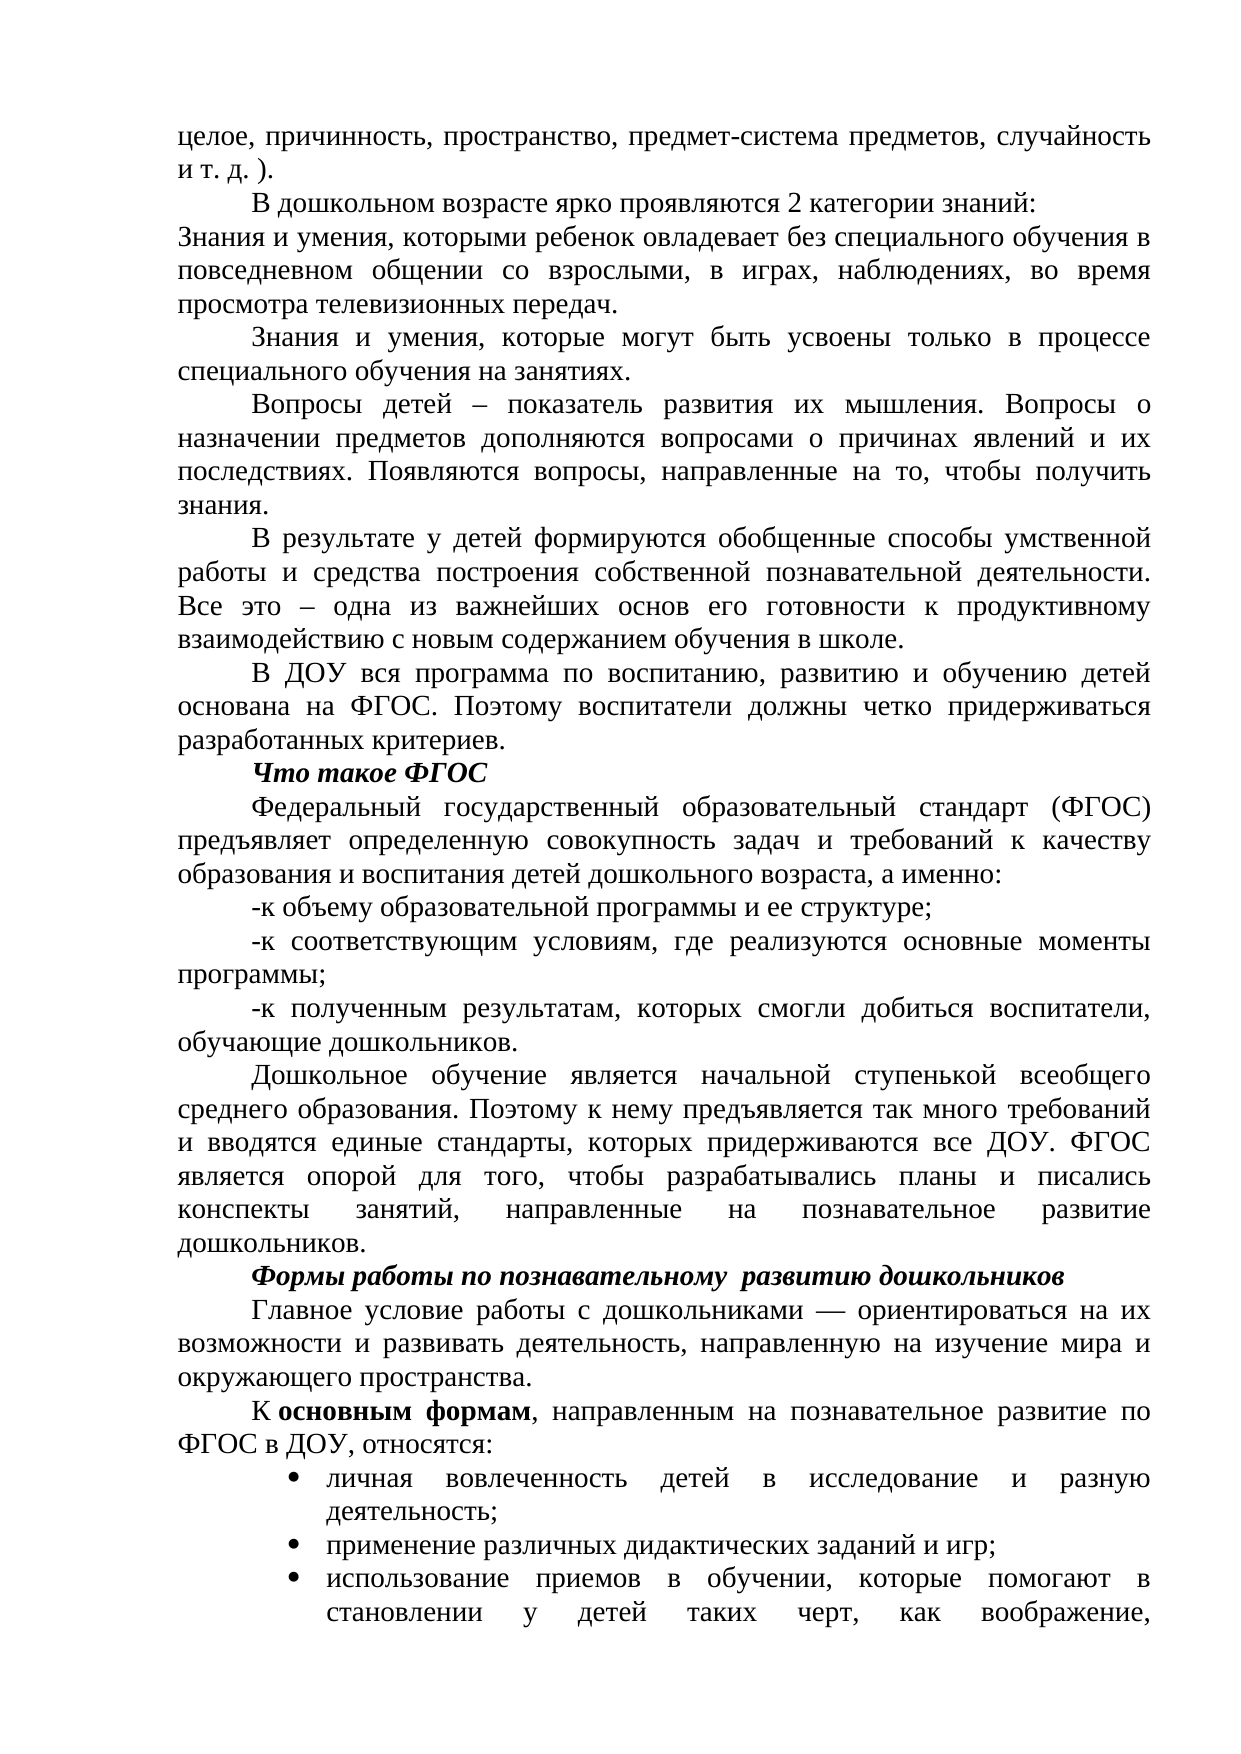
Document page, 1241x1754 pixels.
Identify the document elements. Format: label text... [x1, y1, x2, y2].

text Вопросы детей – показатель развития их мышления. Вопросы о назначении предметов дополняются вопросами о причинах явлений и их последствиях. Появляются вопросы, направленные на то, чтобы получить знания. [177, 386, 1152, 521]
text Дошкольное обучение является начальной ступенькой всеобщего среднего образования. Поэтому к нему предъявляется так много требований и вводятся единые стандарты, которых придерживаются все ДОУ. ФГОС является опорой для того, чтобы разрабатывались планы и писались конспекты занятий, направленные на познавательное развитие дошкольников. [177, 1057, 1152, 1258]
text Федеральный государственный образовательный стандарт (ФГОС) предъявляет определенную совокупность задач и требований к качеству образования и воспитания детей дошкольного возраста, а именно: [177, 789, 1152, 889]
list личная вовлеченность детей в исследование и разную деятельность; [288, 1460, 1152, 1527]
text Формы работы по познавательному развитию дошкольников [177, 1258, 1152, 1292]
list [288, 1561, 1152, 1628]
text -к объему образовательной программы и ее структуре; [177, 889, 1152, 923]
text -к полученным результатам, которых смогли добиться воспитатели, обучающие дошкольников. [177, 990, 1152, 1057]
text Главное условие работы с дошкольниками — ориентироваться на их возможности и развивать деятельность, направленную на изучение мира и окружающего пространства. [177, 1292, 1152, 1393]
text -к соответствующим условиям, где реализуются основные моменты программы; [177, 923, 1152, 990]
text К основным формам, направленным на познавательное развитие по ФГОС в ДОУ, относятся: [177, 1393, 1152, 1460]
text Знания и умения, которые могут быть усвоены только в процессе специального обучения на занятиях. [177, 319, 1152, 386]
text Знания и умения, которыми ребенок овладевает без специального обучения в повседневном общении со взрослыми, в играх, наблюдениях, во время просмотра телевизионных передач. [177, 219, 1152, 319]
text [177, 118, 1152, 185]
text В ДОУ вся программа по воспитанию, развитию и обучению детей основана на ФГОС. Поэтому воспитатели должны четко придерживаться разработанных критериев. [177, 655, 1152, 755]
list применение различных дидактических заданий и игр; [288, 1527, 1152, 1561]
text В результате у детей формируются обобщенные способы умственной работы и средства построения собственной познавательной деятельности. Все это – одна из важнейших основ его готовности к продуктивному взаимодействию с новым содержанием обучения в школе. [177, 521, 1152, 655]
text В дошкольном возрасте ярко проявляются 2 категории знаний: [177, 185, 1152, 219]
text Что такое ФГОС [177, 755, 1152, 789]
